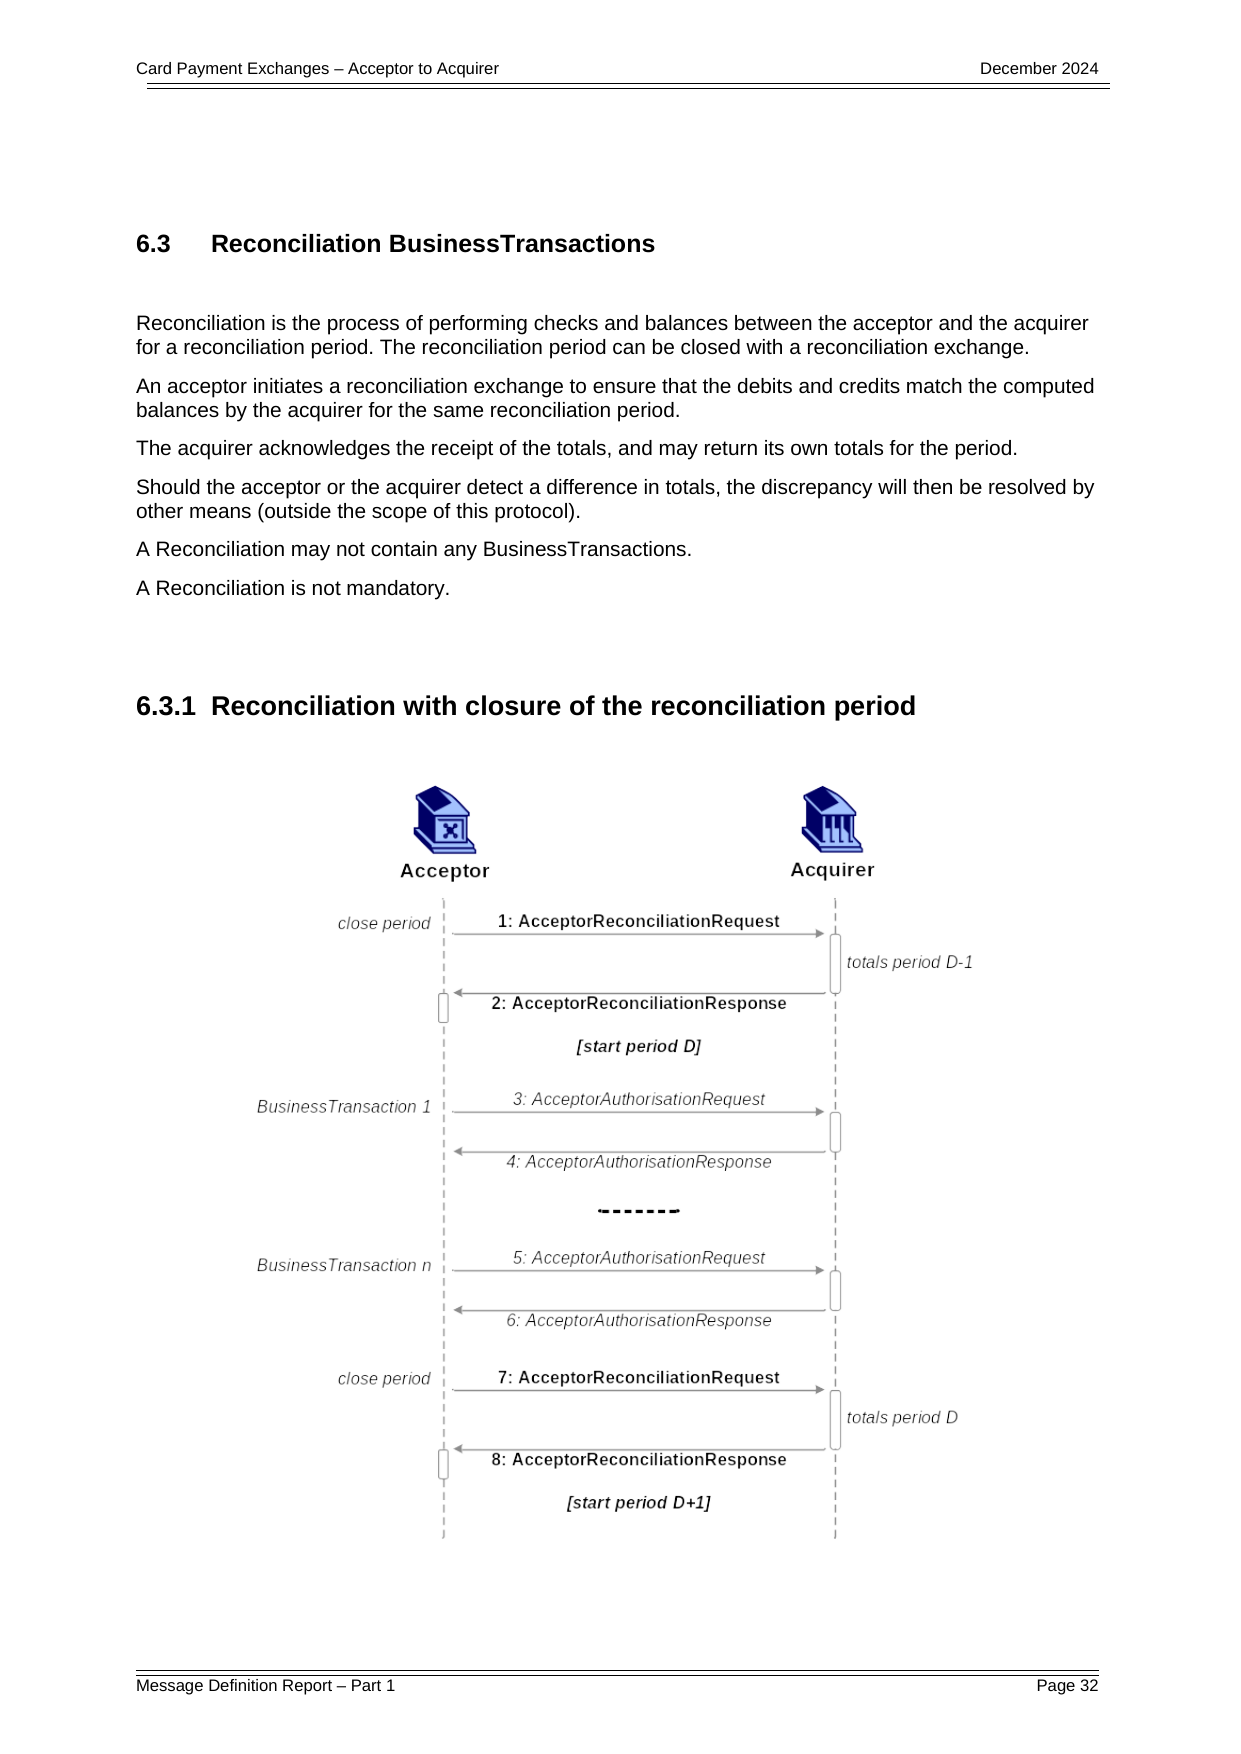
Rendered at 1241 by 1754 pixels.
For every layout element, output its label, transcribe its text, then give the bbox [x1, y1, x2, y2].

text The acquirer acknowledges the receipt of the totals, and may return its own totals for the period. [136, 436, 1104, 460]
subtitle Reconciliation BusinessTransactions [136, 229, 1104, 258]
text Should the acceptor or the acquirer detect a difference in totals, the discrepancy will then be resolved by other means (outside the scope of this protocol). [136, 474, 1104, 522]
text An acceptor initiates a reconciliation exchange to ensure that the debits and credits match the computed balances by the acquirer for the same reconciliation period. [136, 373, 1104, 421]
text A Reconciliation is not mandatory. [136, 576, 1104, 599]
subtitle Reconciliation with closure of the reconciliation period [136, 690, 1104, 721]
text Reconciliation is the process of performing checks and balances between the acceptor and the acquirer for a reconciliation period. The reconciliation period can be closed with a reconciliation exchange. [136, 311, 1104, 359]
text A Reconciliation may not contain any BusinessTransactions. [136, 537, 1104, 561]
